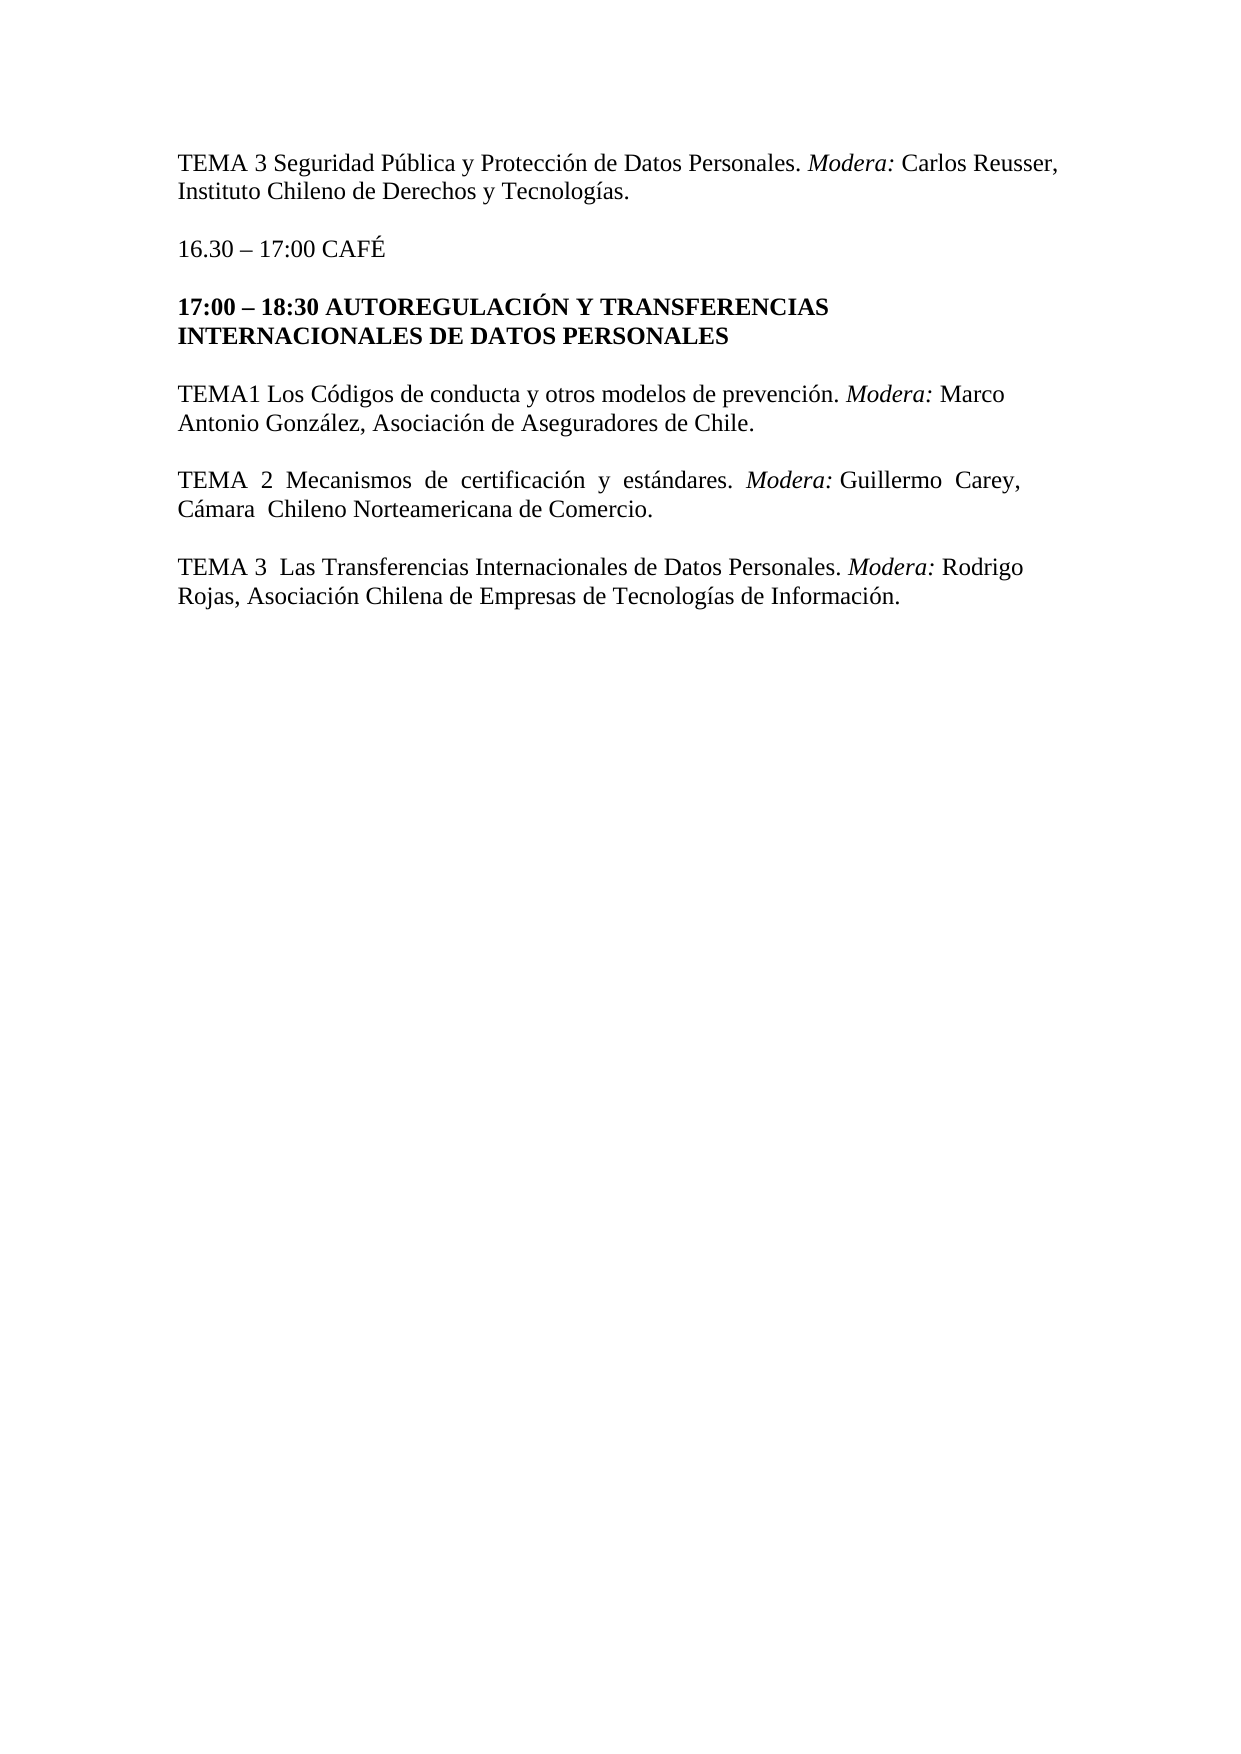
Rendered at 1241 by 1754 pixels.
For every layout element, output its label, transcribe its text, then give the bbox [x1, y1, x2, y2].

text TEMA 3 Las Transferencias Internacionales de Datos Personales. Modera: Rodrigo Rojas, Asociación Chilena de Empresas de Tecnologías de Información. [177, 552, 1063, 610]
text TEMA1 Los Códigos de conducta y otros modelos de prevención. Modera: Marco Antonio González, Asociación de Aseguradores de Chile. [177, 379, 1063, 436]
text 17:00 – 18:30 AUTOREGULACIÓN Y TRANSFERENCIAS INTERNACIONALES DE DATOS PERSONALES [177, 292, 1063, 350]
text 16.30 – 17:00 CAFÉ [177, 234, 1063, 263]
text TEMA 2 Mecanismos de certificación y estándares. Modera: Guillermo Carey, Cámara Chileno Norteamericana de Comercio. [177, 466, 1063, 523]
text TEMA 3 Seguridad Pública y Protección de Datos Personales. Modera: Carlos Reusser, Instituto Chileno de Derechos y Tecnologías. [177, 148, 1063, 205]
